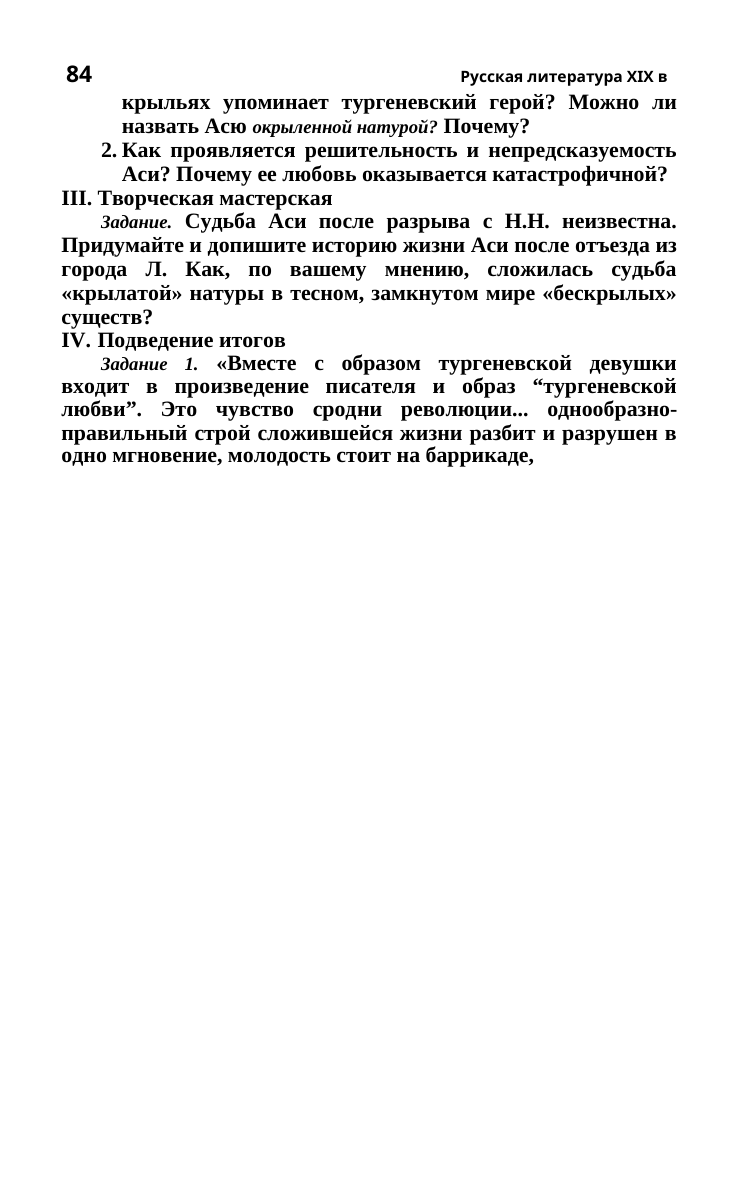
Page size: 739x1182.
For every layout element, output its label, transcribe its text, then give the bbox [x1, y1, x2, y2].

list Как проявляется решительность и непредсказуемость Аси? Почему ее любовь оказывается катастрофичной? [101, 138, 677, 186]
text Задание. Судьба Аси после разрыва с Н.Н. неизвестна. Придумайте и допишите историю жизни Аси после отъезда из города Л. Как, по вашему мнению, сложилась судьба «крылатой» натуры в тесном, замкнутом мире «бескрылых» существ? [61, 210, 677, 329]
text Задание 1. «Вместе с образом тургеневской девушки входит в произведение писателя и образ “тургеневской любви”. Это чувство сродни революции... однообразно-правильный строй сложившейся жизни разбит и разрушен в одно мгновение, молодость стоит на баррикаде, [61, 352, 677, 468]
list Творческая мастерская [61, 186, 677, 210]
list Подведение итогов [61, 329, 677, 352]
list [101, 90, 677, 138]
